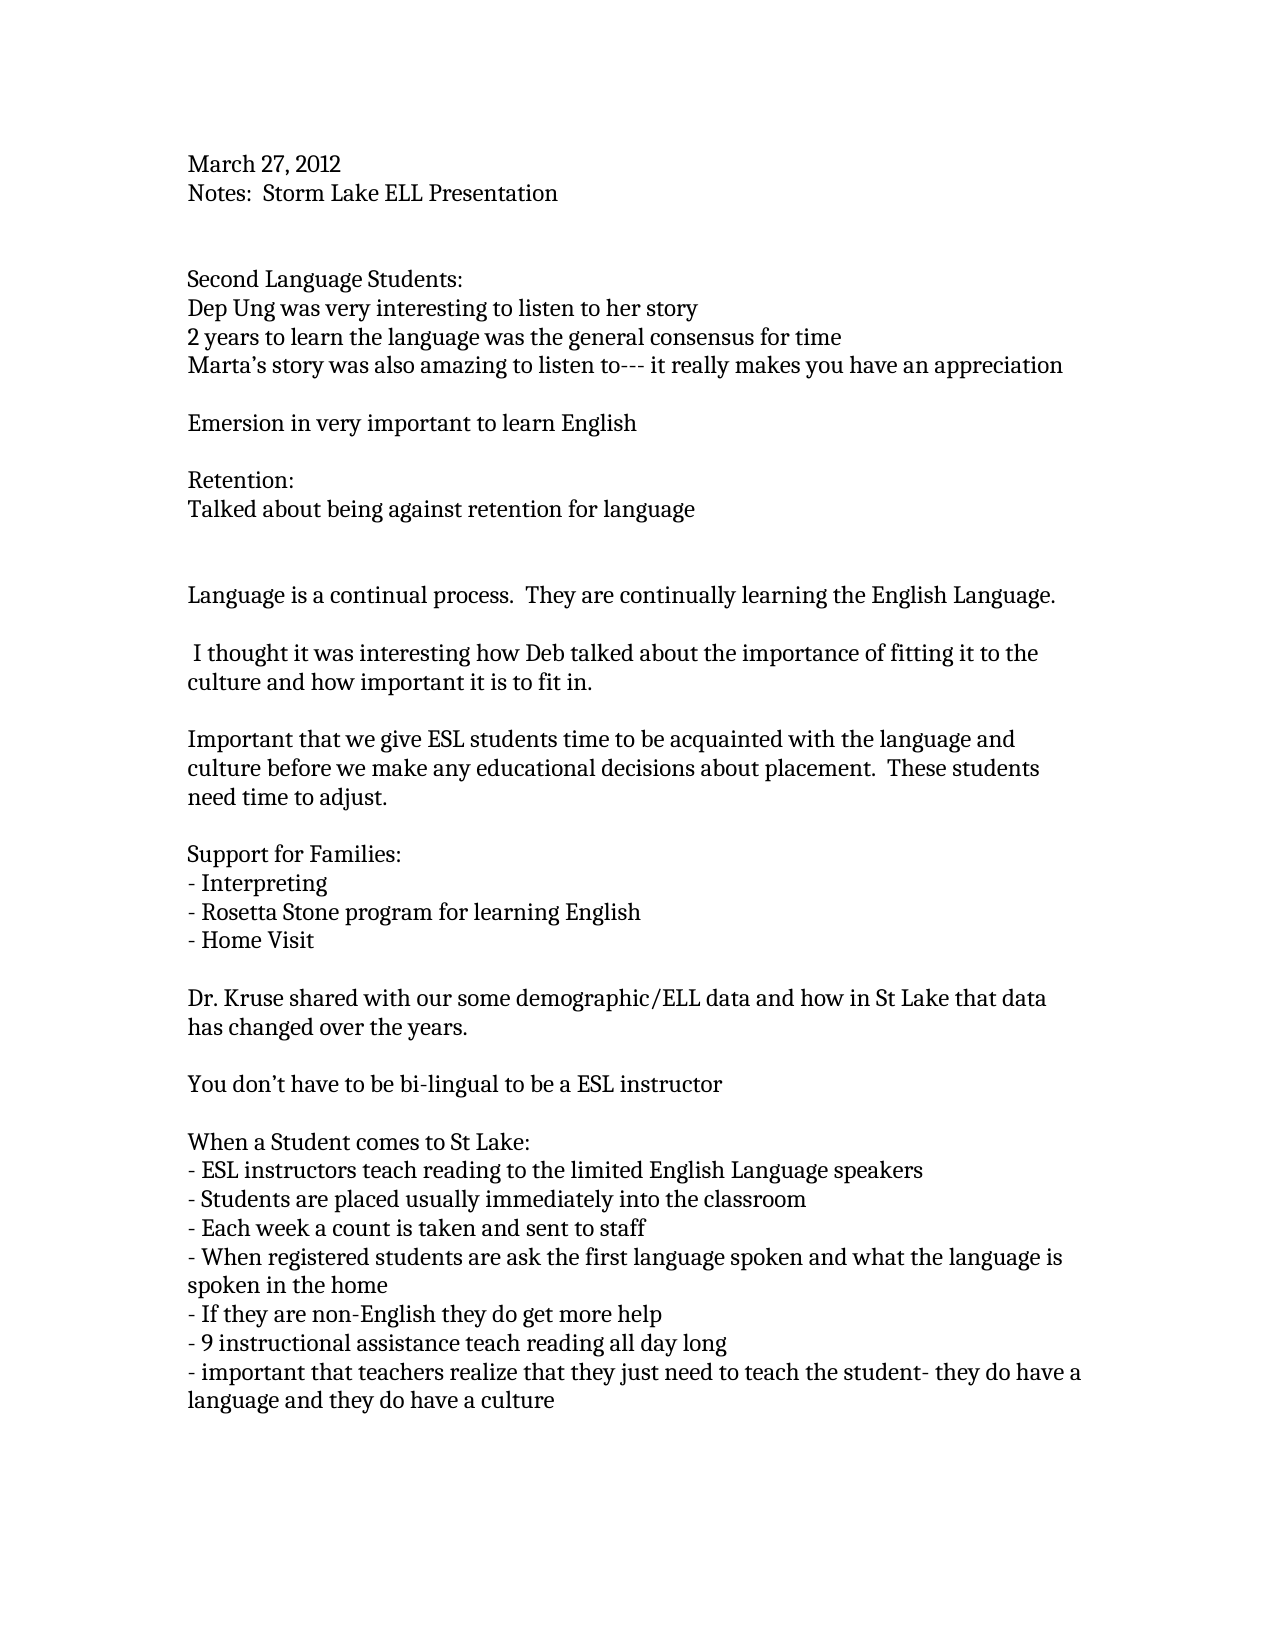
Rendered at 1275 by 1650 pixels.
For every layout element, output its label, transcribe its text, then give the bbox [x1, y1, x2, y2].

text March 27, 2012 [187, 150, 1087, 179]
text Dr. Kruse shared with our some demographic/ELL data and how in St Lake that data has changed over the years. [187, 984, 1087, 1041]
text I thought it was interesting how Deb talked about the importance of fitting it to the culture and how important it is to fit in. [187, 639, 1087, 696]
text - Home Visit [187, 926, 1087, 955]
text - Interpreting [187, 869, 1087, 897]
text Dep Ung was very interesting to listen to her story [187, 294, 1087, 322]
text Emersion in very important to learn English [187, 409, 1087, 437]
text Second Language Students: [187, 265, 1087, 294]
text Talked about being against retention for language [187, 495, 1087, 524]
text Notes: Storm Lake ELL Presentation [187, 179, 1087, 207]
text Support for Families: [187, 840, 1087, 869]
text - Rosetta Stone program for learning English [187, 897, 1087, 926]
text - important that teachers realize that they just need to teach the student- they do have a language and they do have a culture [187, 1357, 1087, 1415]
text 2 years to learn the language was the general consensus for time [187, 322, 1087, 351]
text - 9 instructional assistance teach reading all day long [187, 1329, 1087, 1357]
text - Each week a count is taken and sent to staff [187, 1214, 1087, 1242]
text - If they are non-English they do get more help [187, 1300, 1087, 1329]
text Marta’s story was also amazing to listen to--- it really makes you have an appreciation [187, 351, 1087, 380]
text Language is a continual process. They are continually learning the English Language. [187, 581, 1087, 610]
text You don’t have to be bi-lingual to be a ESL instructor [187, 1070, 1087, 1099]
text - When registered students are ask the first language spoken and what the language is spoken in the home [187, 1242, 1087, 1300]
text Important that we give ESL students time to be acquainted with the language and culture before we make any educational decisions about placement. These students need time to adjust. [187, 725, 1087, 811]
text When a Student comes to St Lake: [187, 1127, 1087, 1156]
text Retention: [187, 466, 1087, 495]
text - Students are placed usually immediately into the classroom [187, 1185, 1087, 1214]
text - ESL instructors teach reading to the limited English Language speakers [187, 1156, 1087, 1185]
